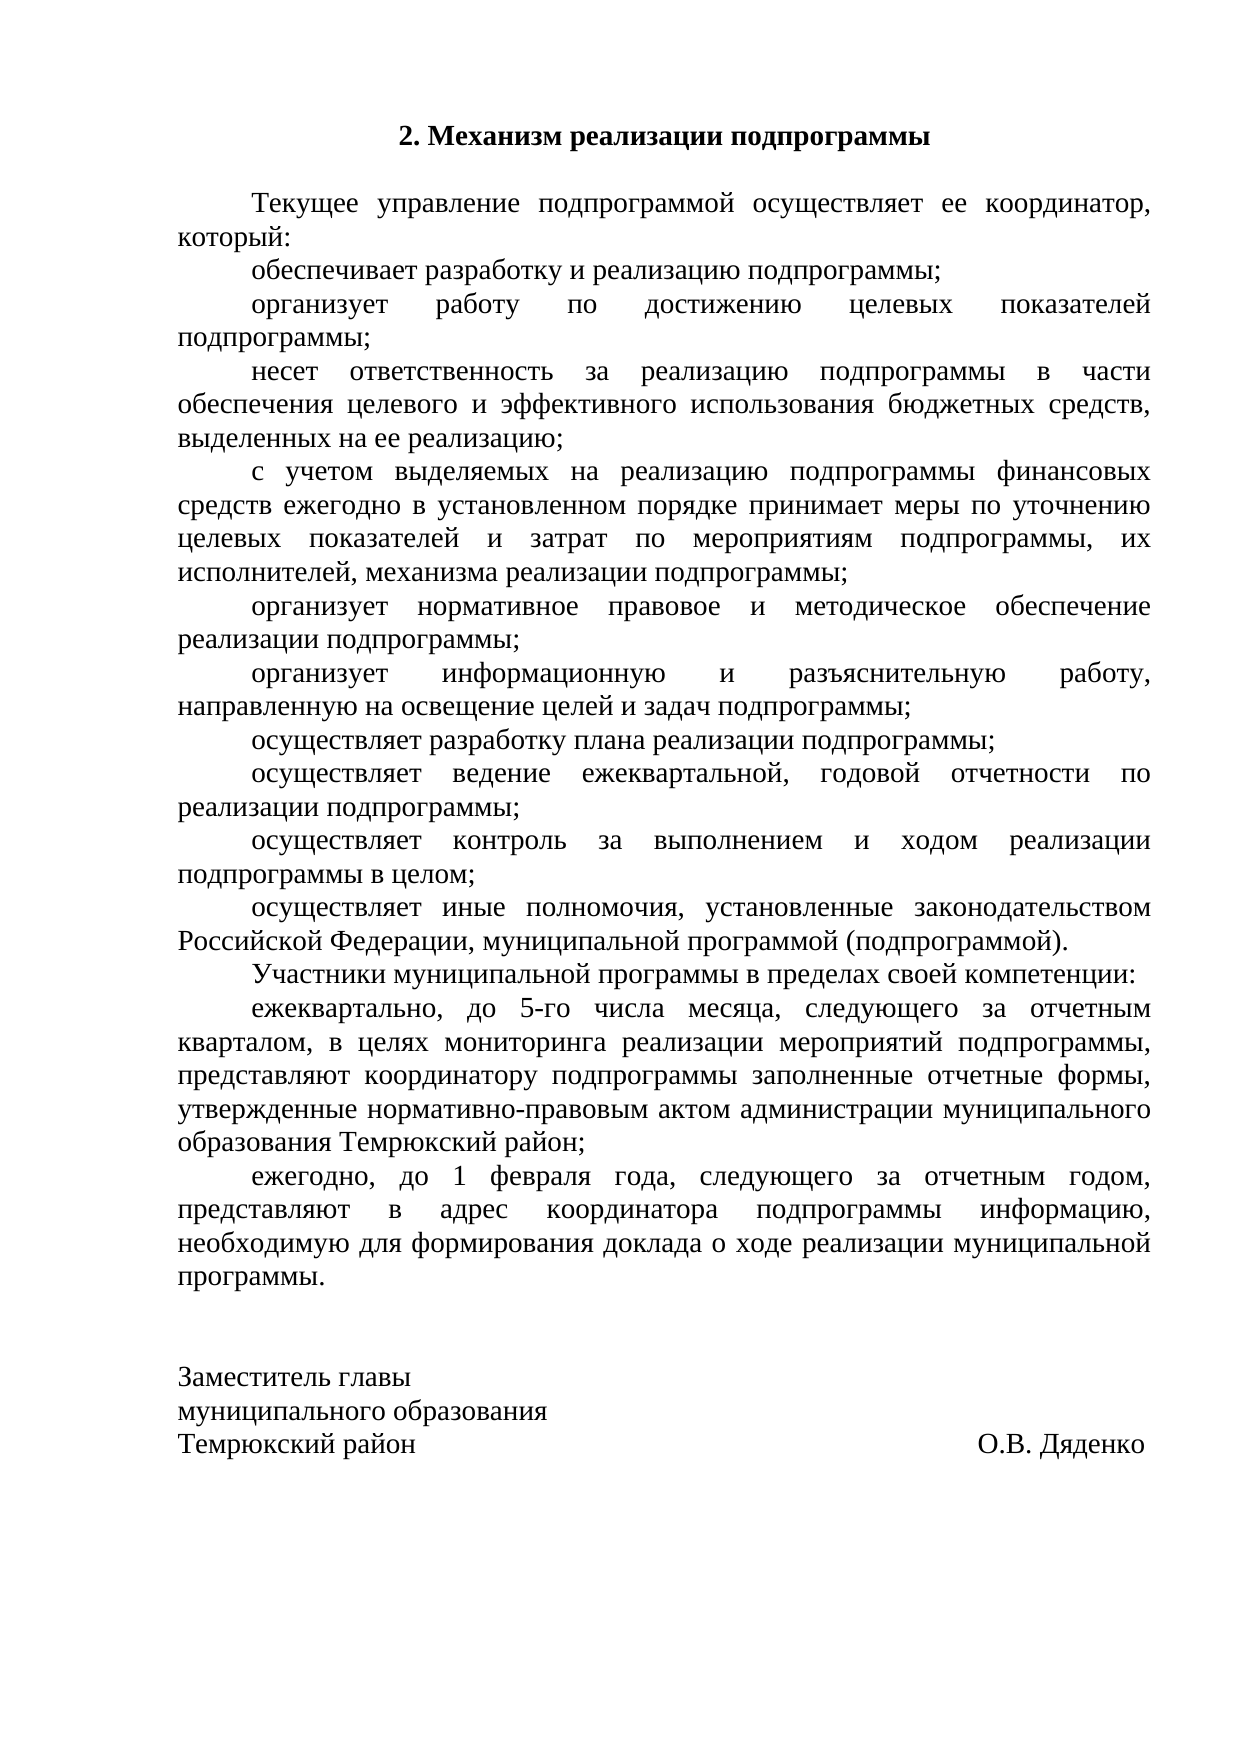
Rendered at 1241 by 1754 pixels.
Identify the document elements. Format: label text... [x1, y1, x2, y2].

text организует работу по достижению целевых показателей подпрограммы; [177, 286, 1152, 353]
text Темрюкский район О.В. Дяденко [177, 1426, 1152, 1460]
text муниципального образования [177, 1393, 1152, 1426]
text Заместитель главы [177, 1359, 1152, 1393]
text осуществляет иные полномочия, установленные законодательством Российской Федерации, муниципальной программой (подпрограммой). [177, 889, 1152, 957]
text с учетом выделяемых на реализацию подпрограммы финансовых средств ежегодно в установленном порядке принимает меры по уточнению целевых показателей и затрат по мероприятиям подпрограммы, их исполнителей, механизма реализации подпрограммы; [177, 453, 1152, 588]
text осуществляет ведение ежеквартальной, годовой отчетности по реализации подпрограммы; [177, 755, 1152, 822]
text 2. Механизм реализации подпрограммы [177, 118, 1152, 152]
text ежегодно, до 1 февраля года, следующего за отчетным годом, представляют в адрес координатора подпрограммы информацию, необходимую для формирования доклада о ходе реализации муниципальной программы. [177, 1158, 1152, 1292]
text Участники муниципальной программы в пределах своей компетенции: [177, 957, 1152, 990]
text обеспечивает разработку и реализацию подпрограммы; [177, 252, 1152, 286]
text ежеквартально, до 5-го числа месяца, следующего за отчетным кварталом, в целях мониторинга реализации мероприятий подпрограммы, представляют координатору подпрограммы заполненные отчетные формы, утвержденные нормативно-правовым актом администрации муниципального образования Темрюкский район; [177, 990, 1152, 1158]
text осуществляет разработку плана реализации подпрограммы; [177, 722, 1152, 755]
text Текущее управление подпрограммой осуществляет ее координатор, который: [177, 185, 1152, 252]
text осуществляет контроль за выполнением и ходом реализации подпрограммы в целом; [177, 822, 1152, 889]
text несет ответственность за реализацию подпрограммы в части обеспечения целевого и эффективного использования бюджетных средств, выделенных на ее реализацию; [177, 353, 1152, 453]
text организует информационную и разъяснительную работу, направленную на освещение целей и задач подпрограммы; [177, 655, 1152, 722]
text организует нормативное правовое и методическое обеспечение реализации подпрограммы; [177, 588, 1152, 655]
